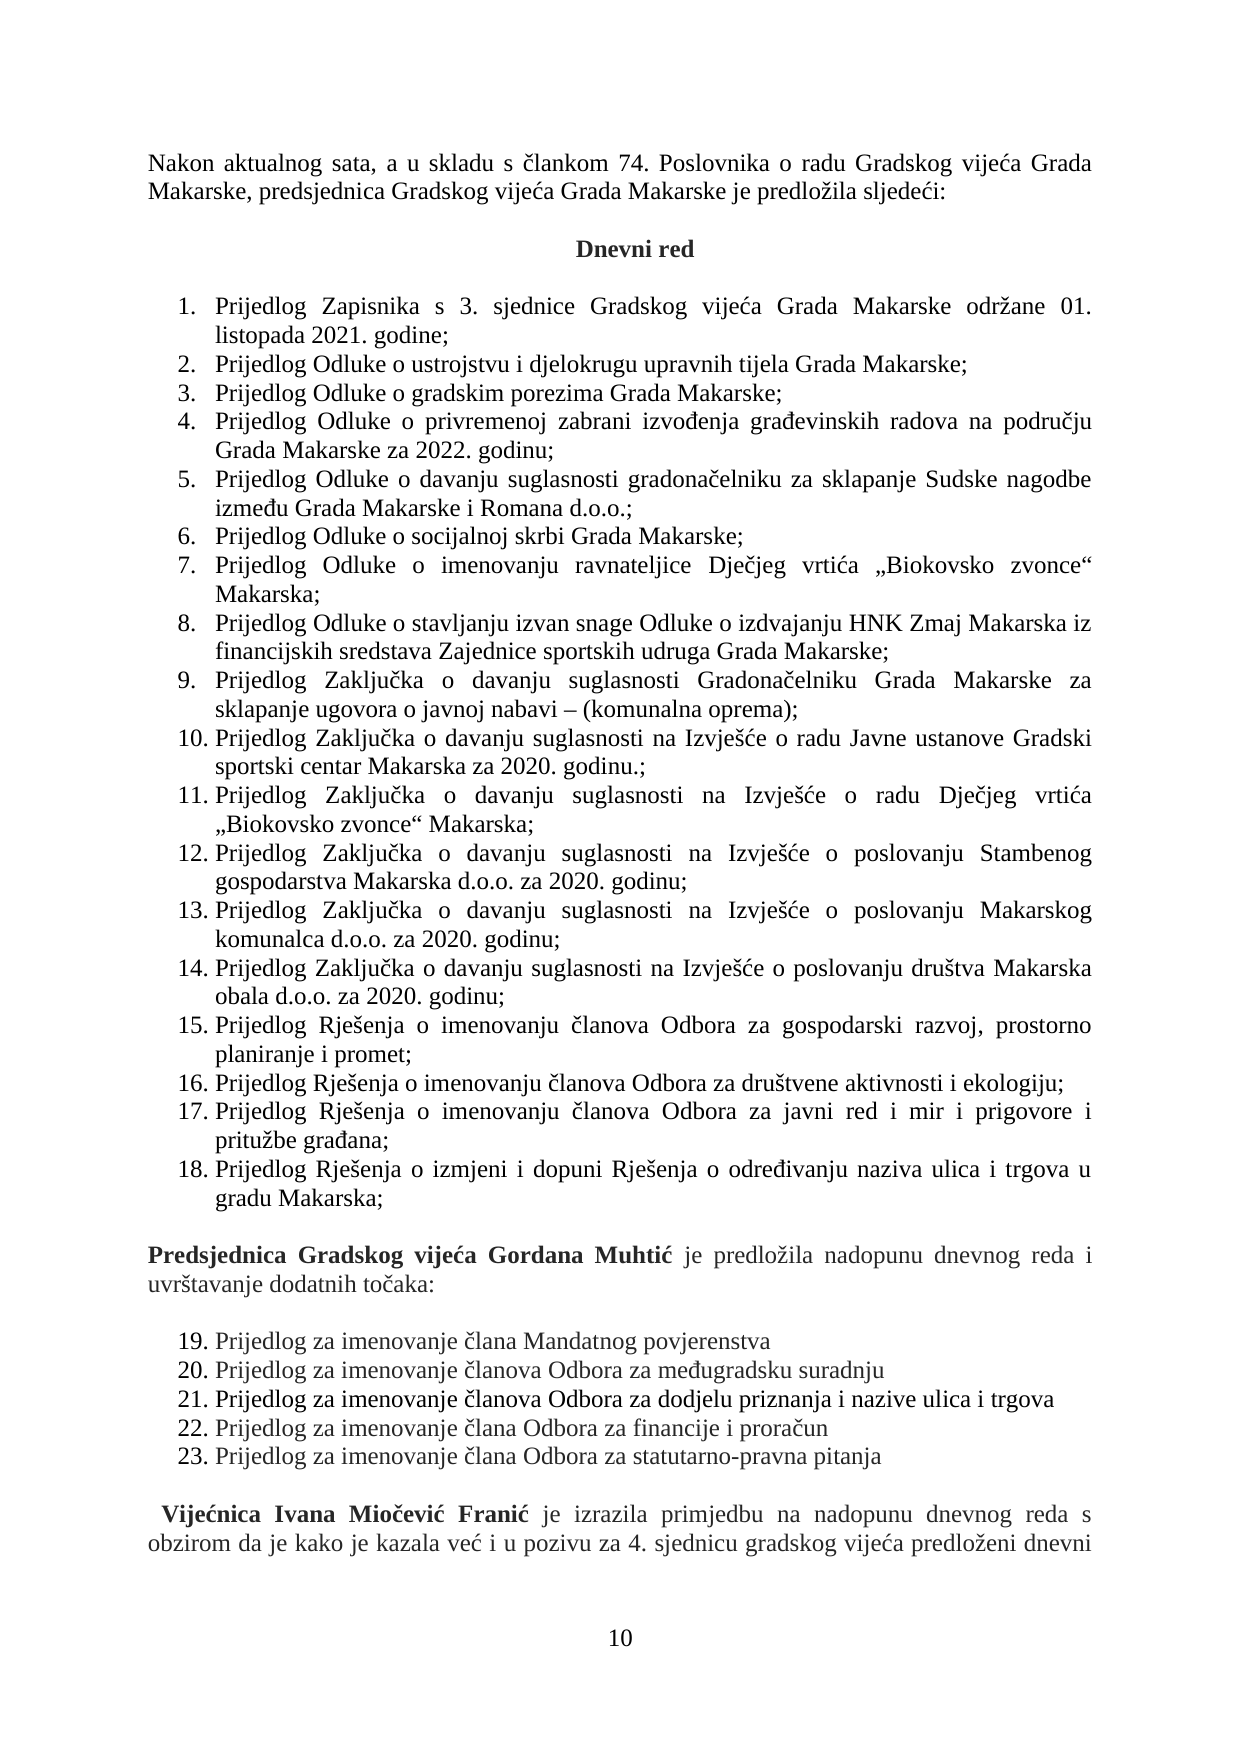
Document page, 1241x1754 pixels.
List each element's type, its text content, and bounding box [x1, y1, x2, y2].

text Nakon aktualnog sata, a u skladu s člankom 74. Poslovnika o radu Gradskog vijeća Grada Makarske, predsjednica Gradskog vijeća Grada Makarske je predložila sljedeći: [148, 148, 1093, 205]
list Prijedlog Zaključka o davanju suglasnosti na Izvješće o poslovanju Stambenog gospodarstva Makarska d.o.o. za 2020. godinu; [177, 838, 1093, 895]
list Prijedlog Odluke o ustrojstvu i djelokrugu upravnih tijela Grada Makarske; [177, 349, 1093, 378]
text Predsjednica Gradskog vijeća Gordana Muhtić je predložila nadopunu dnevnog reda i uvrštavanje dodatnih točaka: [148, 1240, 1093, 1298]
list Prijedlog Odluke o stavljanju izvan snage Odluke o izdvajanju HNK Zmaj Makarska iz financijskih sredstava Zajednice sportskih udruga Grada Makarske; [177, 608, 1093, 665]
list Prijedlog za imenovanje članova Odbora za dodjelu priznanja i nazive ulica i trgova [177, 1384, 1093, 1413]
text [148, 1499, 1093, 1556]
list Prijedlog Zaključka o davanju suglasnosti na Izvješće o poslovanju društva Makarska obala d.o.o. za 2020. godinu; [177, 953, 1093, 1010]
list Prijedlog Odluke o imenovanju ravnateljice Dječjeg vrtića „Biokovsko zvonce“ Makarska; [177, 550, 1093, 608]
list Prijedlog Zaključka o davanju suglasnosti na Izvješće o radu Dječjeg vrtića „Biokovsko zvonce“ Makarska; [177, 780, 1093, 838]
list Prijedlog Zapisnika s 3. sjednice Gradskog vijeća Grada Makarske održane 01. listopada 2021. godine; [177, 291, 1093, 349]
list Prijedlog za imenovanje člana Mandatnog povjerenstva [177, 1326, 1093, 1355]
list Prijedlog Zaključka o davanju suglasnosti Gradonačelniku Grada Makarske za sklapanje ugovora o javnoj nabavi – (komunalna oprema); [177, 665, 1093, 723]
list Prijedlog Odluke o davanju suglasnosti gradonačelniku za sklapanje Sudske nagodbe između Grada Makarske i Romana d.o.o.; [177, 464, 1093, 521]
text Dnevni red [177, 234, 1093, 263]
list Prijedlog za imenovanje članova Odbora za međugradsku suradnju [177, 1355, 1093, 1384]
list Prijedlog Zaključka o davanju suglasnosti na Izvješće o poslovanju Makarskog komunalca d.o.o. za 2020. godinu; [177, 895, 1093, 953]
list Prijedlog Odluke o socijalnoj skrbi Grada Makarske; [177, 521, 1093, 550]
list Prijedlog za imenovanje člana Odbora za financije i proračun [177, 1413, 1093, 1441]
list Prijedlog Rješenja o imenovanju članova Odbora za gospodarski razvoj, prostorno planiranje i promet; [177, 1010, 1093, 1068]
list Prijedlog Odluke o privremenoj zabrani izvođenja građevinskih radova na području Grada Makarske za 2022. godinu; [177, 406, 1093, 464]
list Prijedlog Rješenja o izmjeni i dopuni Rješenja o određivanju naziva ulica i trgova u gradu Makarska; [177, 1154, 1093, 1211]
list Prijedlog Odluke o gradskim porezima Grada Makarske; [177, 378, 1093, 406]
list Prijedlog za imenovanje člana Odbora za statutarno-pravna pitanja [177, 1441, 1093, 1470]
list Prijedlog Rješenja o imenovanju članova Odbora za društvene aktivnosti i ekologiju; [177, 1068, 1093, 1096]
list Prijedlog Zaključka o davanju suglasnosti na Izvješće o radu Javne ustanove Gradski sportski centar Makarska za 2020. godinu.; [177, 723, 1093, 780]
list Prijedlog Rješenja o imenovanju članova Odbora za javni red i mir i prigovore i pritužbe građana; [177, 1096, 1093, 1154]
